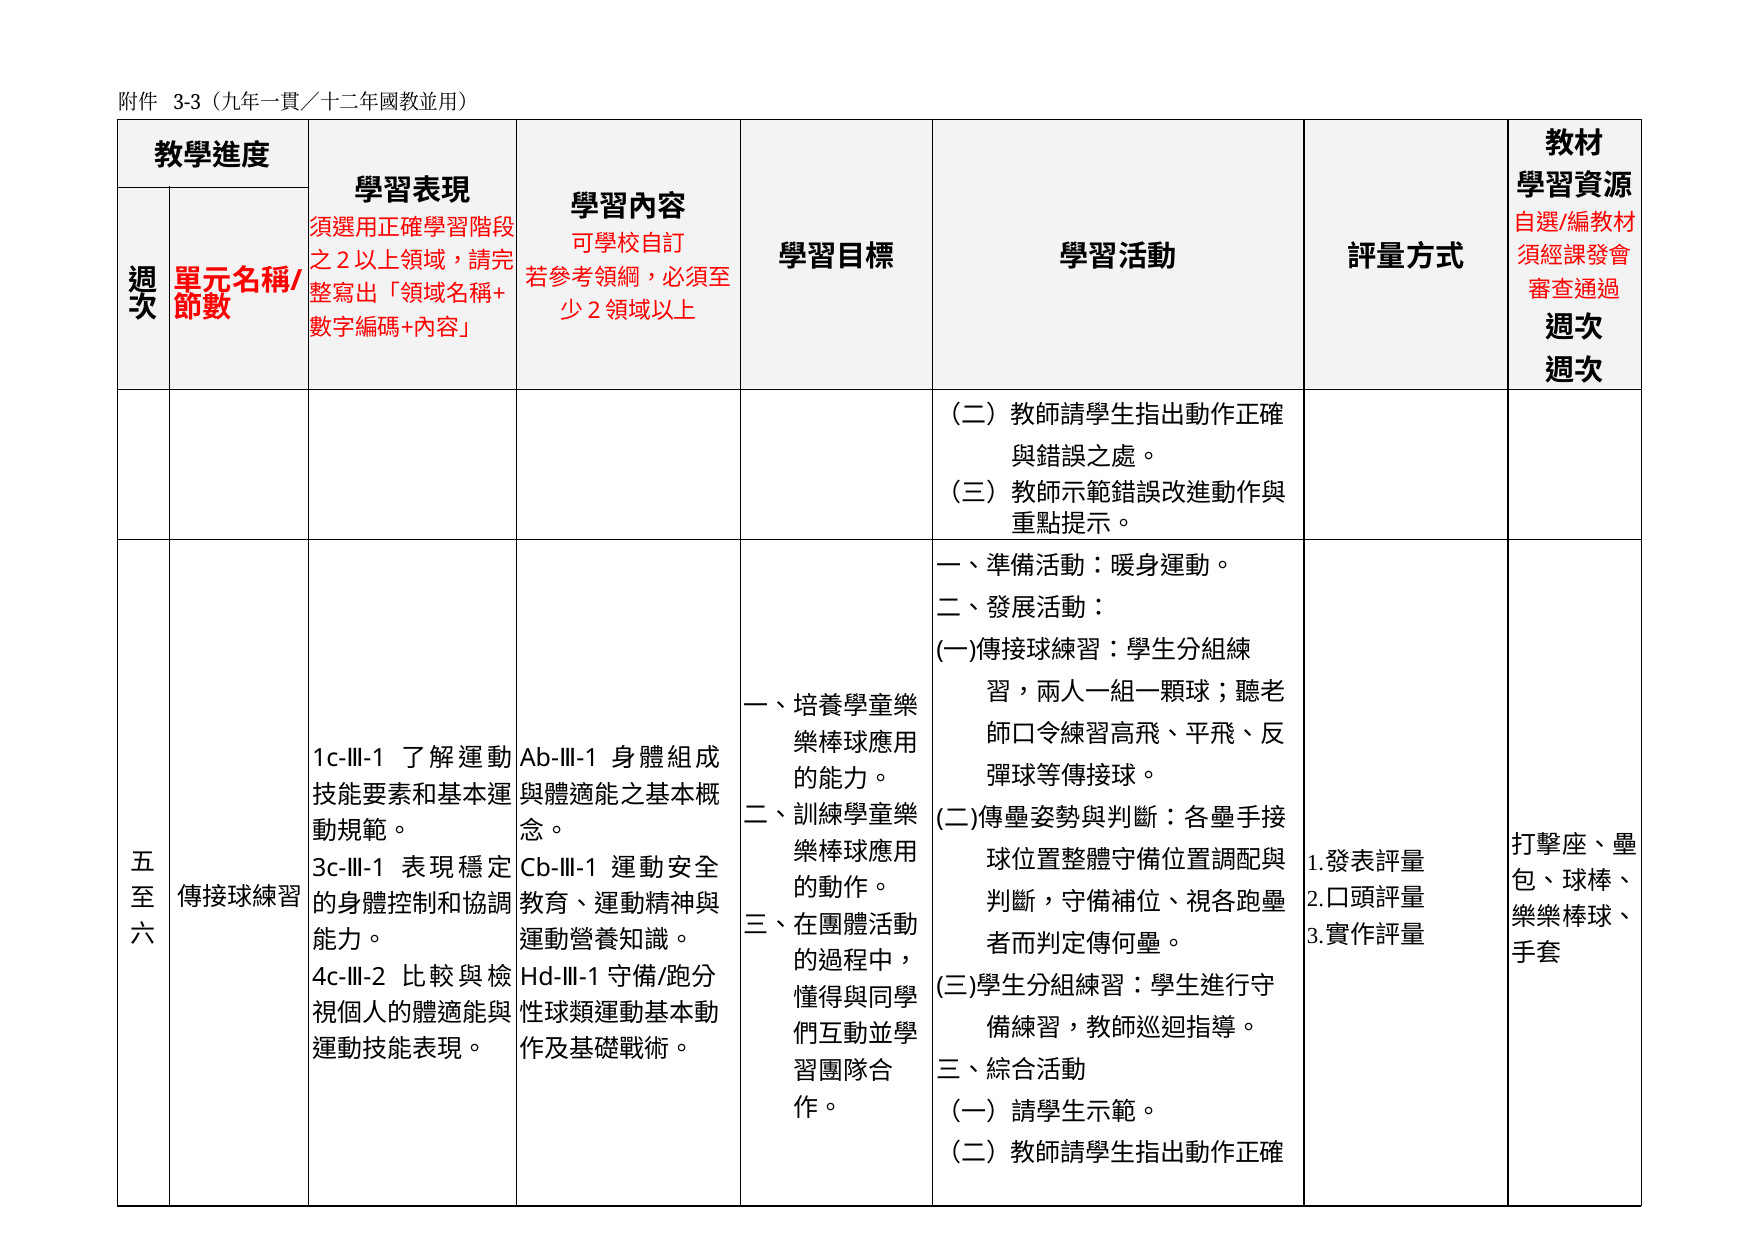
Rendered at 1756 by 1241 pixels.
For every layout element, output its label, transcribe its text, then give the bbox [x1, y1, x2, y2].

table_cell [118, 390, 169, 539]
table_cell [1509, 390, 1641, 539]
table_cell 單元名稱/節數 [170, 188, 308, 388]
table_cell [517, 540, 740, 1205]
table_header 評量方式 [1305, 120, 1507, 388]
table_cell 打擊座、壘包、球棒、樂樂棒球、手套 [1509, 540, 1641, 1205]
table_cell [517, 390, 740, 539]
table_cell [741, 390, 932, 539]
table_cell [741, 540, 932, 1205]
table_header 學習表現 須選用正確學習階段之2以上領域，請完整寫出「領域名稱+數字編碼+內容」 [309, 120, 516, 388]
table_cell （二）教師請學生指出動作正確與錯誤之處。 （三）教師示範錯誤改進動作與 重點提示。 [933, 390, 1303, 539]
table_header 學習活動 [933, 120, 1303, 388]
table_cell 週次 [118, 188, 169, 388]
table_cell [309, 540, 516, 1205]
table_header 教材 學習資源 自選/編教材須經課發會審查通過 週次 週次 [1509, 120, 1641, 388]
table_cell 發表評量 口頭評量 實作評量 [1305, 540, 1507, 1205]
table_header 教學進度 [118, 120, 308, 186]
table_cell [170, 390, 308, 539]
table_cell [1305, 390, 1507, 539]
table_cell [933, 540, 1303, 1205]
table_cell [309, 390, 516, 539]
table_header 學習內容 可學校自訂 若參考領綱，必須至少2領域以上 [517, 120, 740, 388]
table_cell 五至六 [118, 540, 169, 1205]
table_cell 傳接球練習 [170, 540, 308, 1205]
table_header 學習目標 [741, 120, 932, 388]
